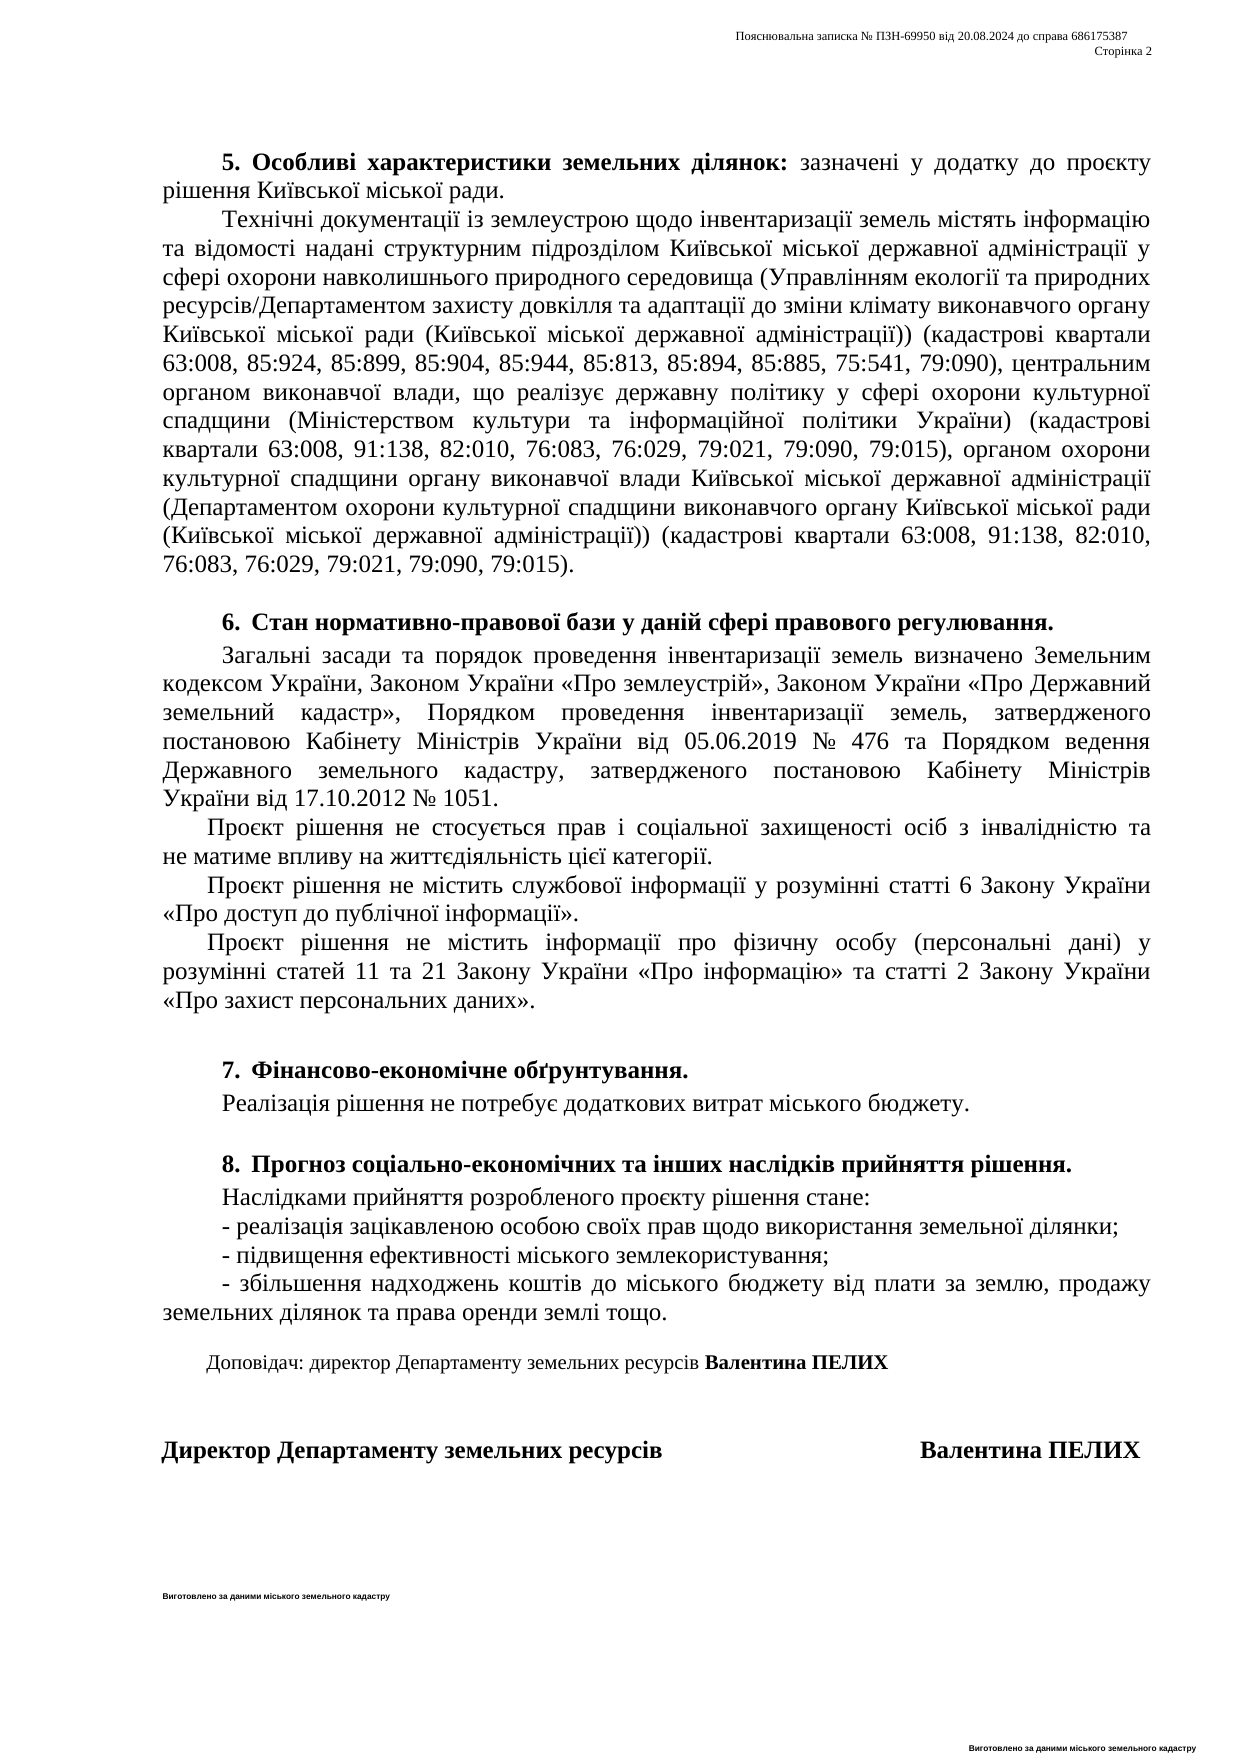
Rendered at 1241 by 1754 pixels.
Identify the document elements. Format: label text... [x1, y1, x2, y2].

text Реалізація рішення не потребує додаткових витрат міського бюджету. [162, 1088, 1152, 1116]
list Прогноз соціально-економічних та інших наслідків прийняття рішення. [162, 1149, 1152, 1178]
text Технічні документації із землеустрою щодо інвентаризації земель містять інформацію та відомості надані структурним підрозділом Київської міської державної адміністрації у сфері охорони навколишнього природного середовища (Управлінням екології та природних ресурсів/Департаментом захисту довкілля та адаптації до зміни клімату виконавчого органу Київської міської ради (Київської міської державної адміністрації)) (кадастрові квартали 63:008, 85:924, 85:899, 85:904, 85:944, 85:813, 85:894, 85:885, 75:541, 79:090), центральним органом виконавчої влади, що реалізує державну політику у сфері охорони культурної спадщини (Міністерством культури та інформаційної політики України) (кадастрові квартали 63:008, 91:138, 82:010, 76:083, 76:029, 79:021, 79:090, 79:015), органом охорони культурної спадщини органу виконавчої влади Київської міської державної адміністрації (Департаментом охорони культурної спадщини виконавчого органу Київської міської ради (Київської міської державної адміністрації)) (кадастрові квартали 63:008, 91:138, 82:010, 76:083, 76:029, 79:021, 79:090, 79:015). [162, 204, 1152, 578]
text Доповідач: директор Департаменту земельних ресурсів Валентина ПЕЛИХ [162, 1350, 1152, 1374]
text - збільшення надходжень коштів до міського бюджету від плати за землю, продажу земельних ділянок та права оренди землі тощо. [162, 1268, 1152, 1326]
text Наслідками прийняття розробленого проєкту рішення стане: [162, 1182, 1152, 1211]
table_header Директор Департаменту земельних ресурсів [163, 1436, 679, 1505]
text - підвищення ефективності міського землекористування; [162, 1240, 1152, 1268]
text Проєкт рішення не містить службової інформації у розумінні статті 6 Закону України «Про доступ до публічної інформації». [162, 870, 1152, 927]
list Фінансово-економічне обґрунтування. [162, 1055, 1152, 1083]
text Загальні засади та порядок проведення інвентаризації земель визначено Земельним кодексом України, Законом України «Про землеустрій», Законом України «Про Державний земельний кадастр», Порядком проведення інвентаризації земель, затвердженого постановою Кабінету Міністрів України від 05.06.2019 № 476 та Порядком ведення Державного земельного кадастру, затвердженого постановою Кабінету Міністрів України від 17.10.2012 № 1051. [162, 640, 1152, 812]
table_header Валентина ПЕЛИХ [679, 1436, 1152, 1505]
list Стан нормативно-правової бази у даній сфері правового регулювання. [162, 607, 1152, 636]
text 5. Особливі характеристики земельних ділянок: зазначені у додатку до проєкту рішення Київської міської ради. [162, 147, 1152, 204]
text Проєкт рішення не містить інформації про фізичну особу (персональні дані) у розумінні статей 11 та 21 Закону України «Про інформацію» та статті 2 Закону України «Про захист персональних даних». [162, 927, 1152, 1013]
text - реалізація зацікавленою особою своїх прав щодо використання земельної ділянки; [162, 1211, 1152, 1240]
text Проєкт рішення не стосується прав і соціальної захищеності осіб з інвалідністю та не матиме впливу на життєдіяльність цієї категорії. [162, 812, 1152, 870]
